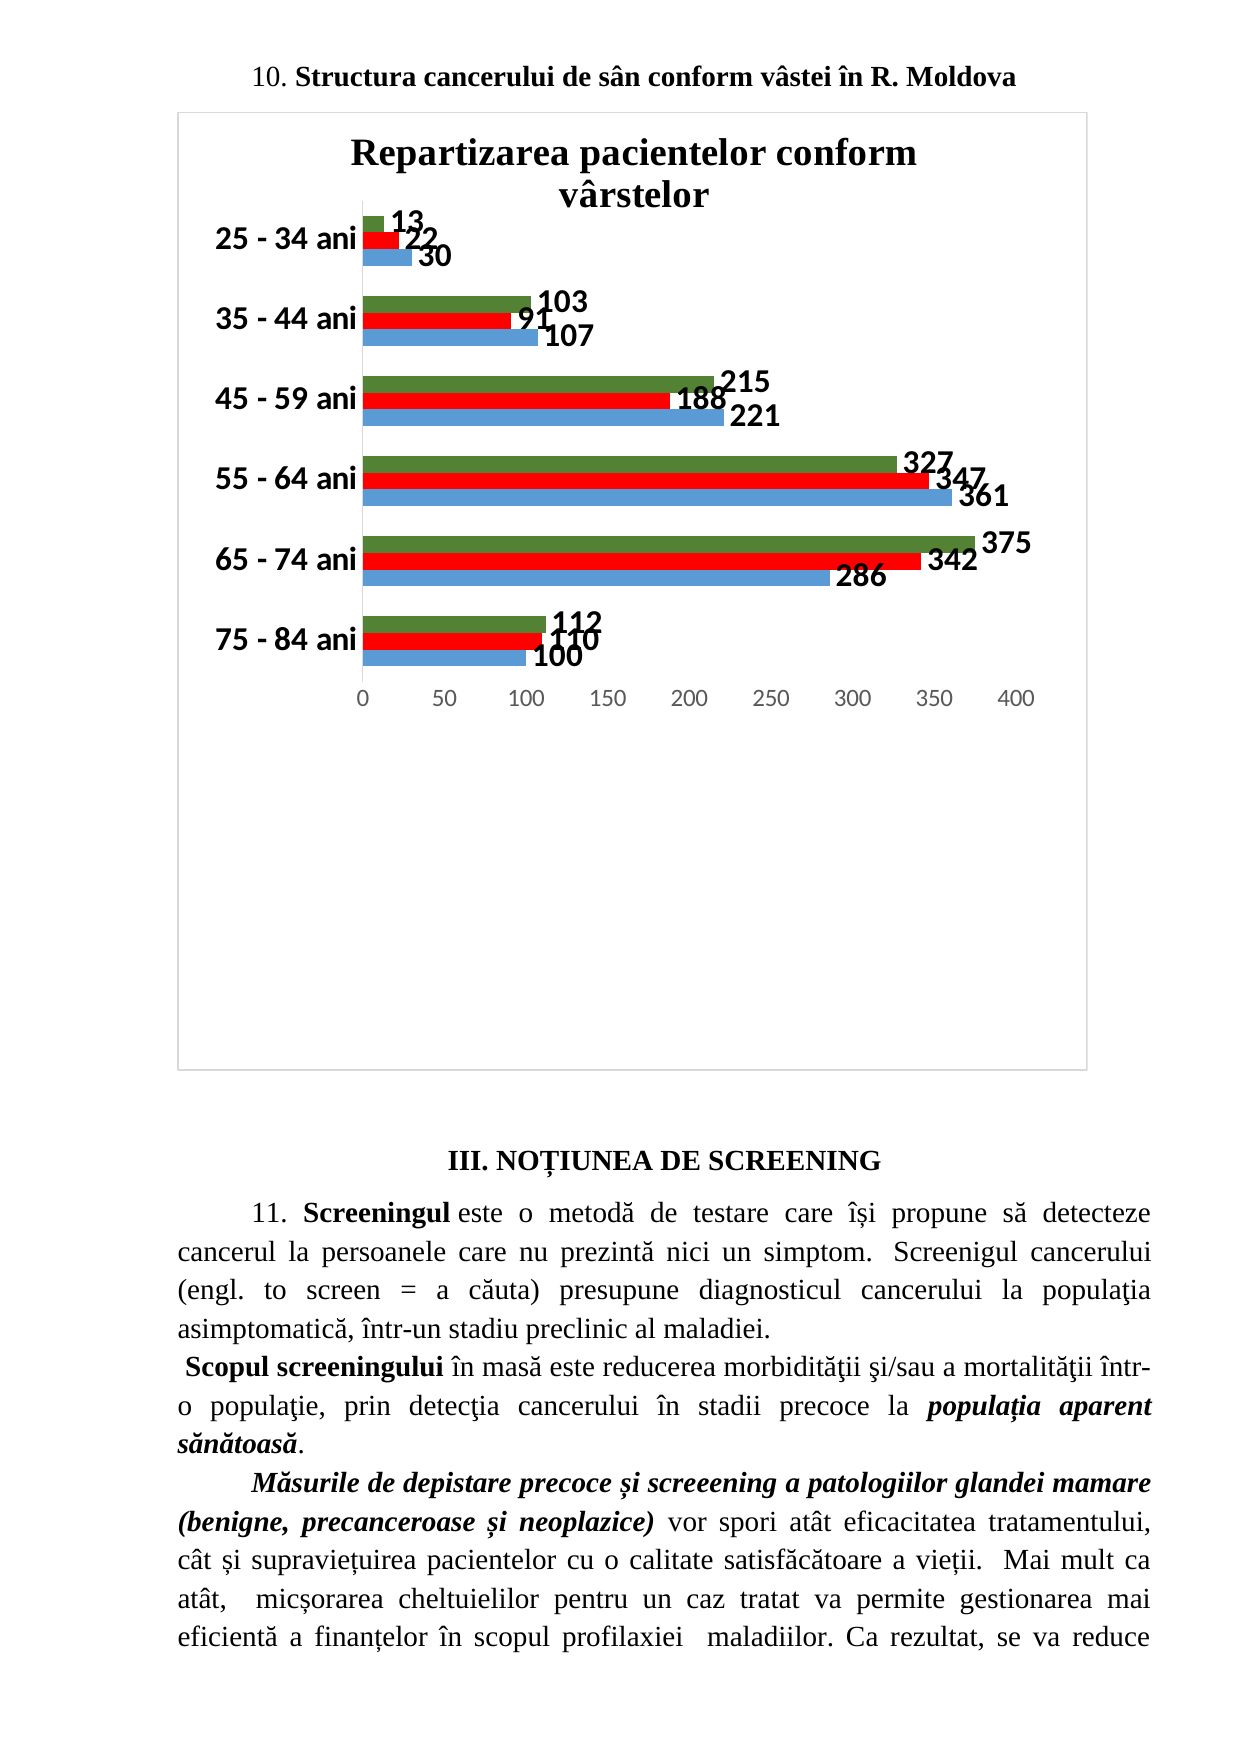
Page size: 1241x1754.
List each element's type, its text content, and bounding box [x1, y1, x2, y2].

text 11. Screeningul este o metodă de testare care își propune să detecteze cancerul la persoanele care nu prezintă nici un simptom. Screenigul cancerului (engl. to screen = a căuta) presupune diagnosticul cancerului la populaţia asimptomatică, într-un stadiu preclinic al maladiei. [177, 1195, 1152, 1344]
text III. NOȚIUNEA DE SCREENING [177, 1143, 1152, 1176]
text Scopul screeningului în masă este reducerea morbidităţii şi/sau a mortalităţii într-o populaţie, prin detecţia cancerului în stadii precoce la populația aparent sănătoasă. [177, 1349, 1152, 1460]
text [177, 1465, 1152, 1653]
text 10. Structura cancerului de sân conform vâstei în R. Moldova [177, 59, 1152, 93]
